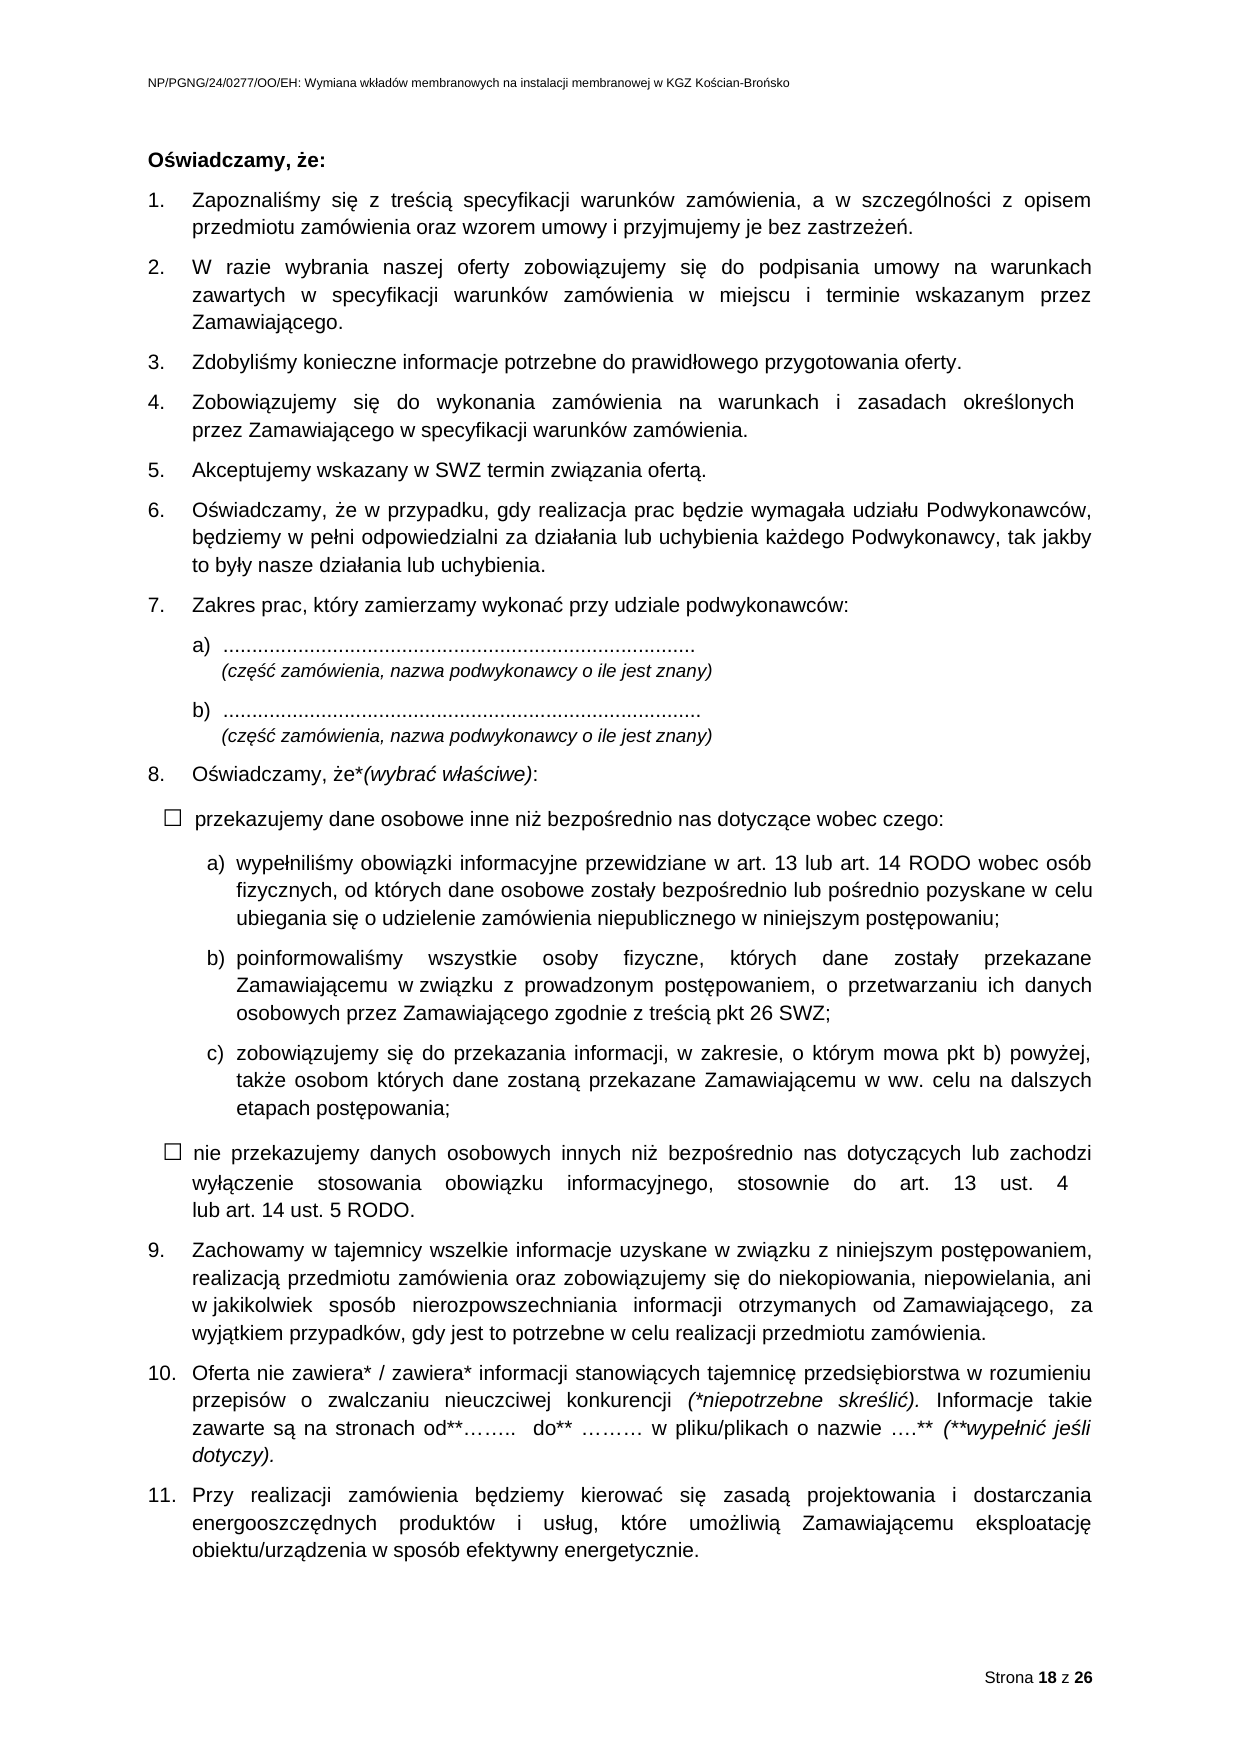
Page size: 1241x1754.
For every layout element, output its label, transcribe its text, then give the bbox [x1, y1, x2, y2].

text Zobowiązujemy się do wykonania zamówienia na warunkach i zasadach określonych przez Zamawiającego w specyfikacji warunków zamówienia. [148, 390, 1093, 442]
text nie przekazujemy danych osobowych innych niż bezpośrednio nas dotyczących lub zachodzi wyłączenie stosowania obowiązku informacyjnego, stosownie do art. 13 ust. 4 lub art. 14 ust. 5 RODO. [162, 1136, 1093, 1222]
list ................................................................................... [192, 697, 1093, 721]
list (część zamówienia, nazwa podwykonawcy o ile jest znany) [221, 660, 1093, 682]
text Zachowamy w tajemnicy wszelkie informacje uzyskane w związku z niniejszym postępowaniem, realizacją przedmiotu zamówienia oraz zobowiązujemy się do niekopiowania, niepowielania, ani w jakikolwiek sposób nierozpowszechniania informacji otrzymanych od Zamawiającego, za wyjątkiem przypadków, gdy jest to potrzebne w celu realizacji przedmiotu zamówienia. [148, 1238, 1093, 1344]
text W razie wybrania naszej oferty zobowiązujemy się do podpisania umowy na warunkach zawartych w specyfikacji warunków zamówienia w miejscu i terminie wskazanym przez Zamawiającego. [148, 255, 1093, 334]
text Przy realizacji zamówienia będziemy kierować się zasadą projektowania i dostarczania energooszczędnych produktów i usług, które umożliwią Zamawiającemu eksploatację obiektu/urządzenia w sposób efektywny energetycznie. [148, 1483, 1093, 1562]
text poinformowaliśmy wszystkie osoby fizyczne, których dane zostały przekazane Zamawiającemu w związku z prowadzonym postępowaniem, o przetwarzaniu ich danych osobowych przez Zamawiającego zgodnie z treścią pkt 26 SWZ; [207, 946, 1093, 1024]
list wypełniliśmy obowiązki informacyjne przewidziane w art. 13 lub art. 14 RODO wobec osób fizycznych, od których dane osobowe zostały bezpośrednio lub pośrednio pozyskane w celu ubiegania się o udzielenie zamówienia niepublicznego w niniejszym postępowaniu; [207, 851, 1093, 929]
text Oświadczamy, że: [148, 148, 1093, 172]
text Akceptujemy wskazany w SWZ termin związania ofertą. [148, 458, 1093, 482]
text Oferta nie zawiera* / zawiera* informacji stanowiących tajemnicę przedsiębiorstwa w rozumieniu przepisów o zwalczaniu nieuczciwej konkurencji (*niepotrzebne skreślić). Informacje takie zawarte są na stronach od**…….. do** ……… w pliku/plikach o nazwie ….** (**wypełnić jeśli dotyczy). [148, 1360, 1093, 1467]
text zobowiązujemy się do przekazania informacji, w zakresie, o którym mowa pkt b) powyżej, także osobom których dane zostaną przekazane Zamawiającemu w ww. celu na dalszych etapach postępowania; [207, 1041, 1093, 1119]
text Oświadczamy, że*(wybrać właściwe): [148, 762, 1093, 786]
text Zdobyliśmy konieczne informacje potrzebne do prawidłowego przygotowania oferty. [148, 350, 1093, 374]
list (część zamówienia, nazwa podwykonawcy o ile jest znany) [221, 725, 1093, 746]
text przekazujemy dane osobowe inne niż bezpośrednio nas dotyczące wobec czego: [162, 802, 1093, 833]
text Oświadczamy, że w przypadku, gdy realizacja prac będzie wymagała udziału Podwykonawców, będziemy w pełni odpowiedzialni za działania lub uchybienia każdego Podwykonawcy, tak jakby to były nasze działania lub uchybienia. [148, 498, 1093, 577]
list .................................................................................. [192, 633, 1093, 657]
text Zakres prac, który zamierzamy wykonać przy udziale podwykonawców: [148, 593, 1093, 617]
text Zapoznaliśmy się z treścią specyfikacji warunków zamówienia, a w szczególności z opisem przedmiotu zamówienia oraz wzorem umowy i przyjmujemy je bez zastrzeżeń. [148, 188, 1093, 239]
